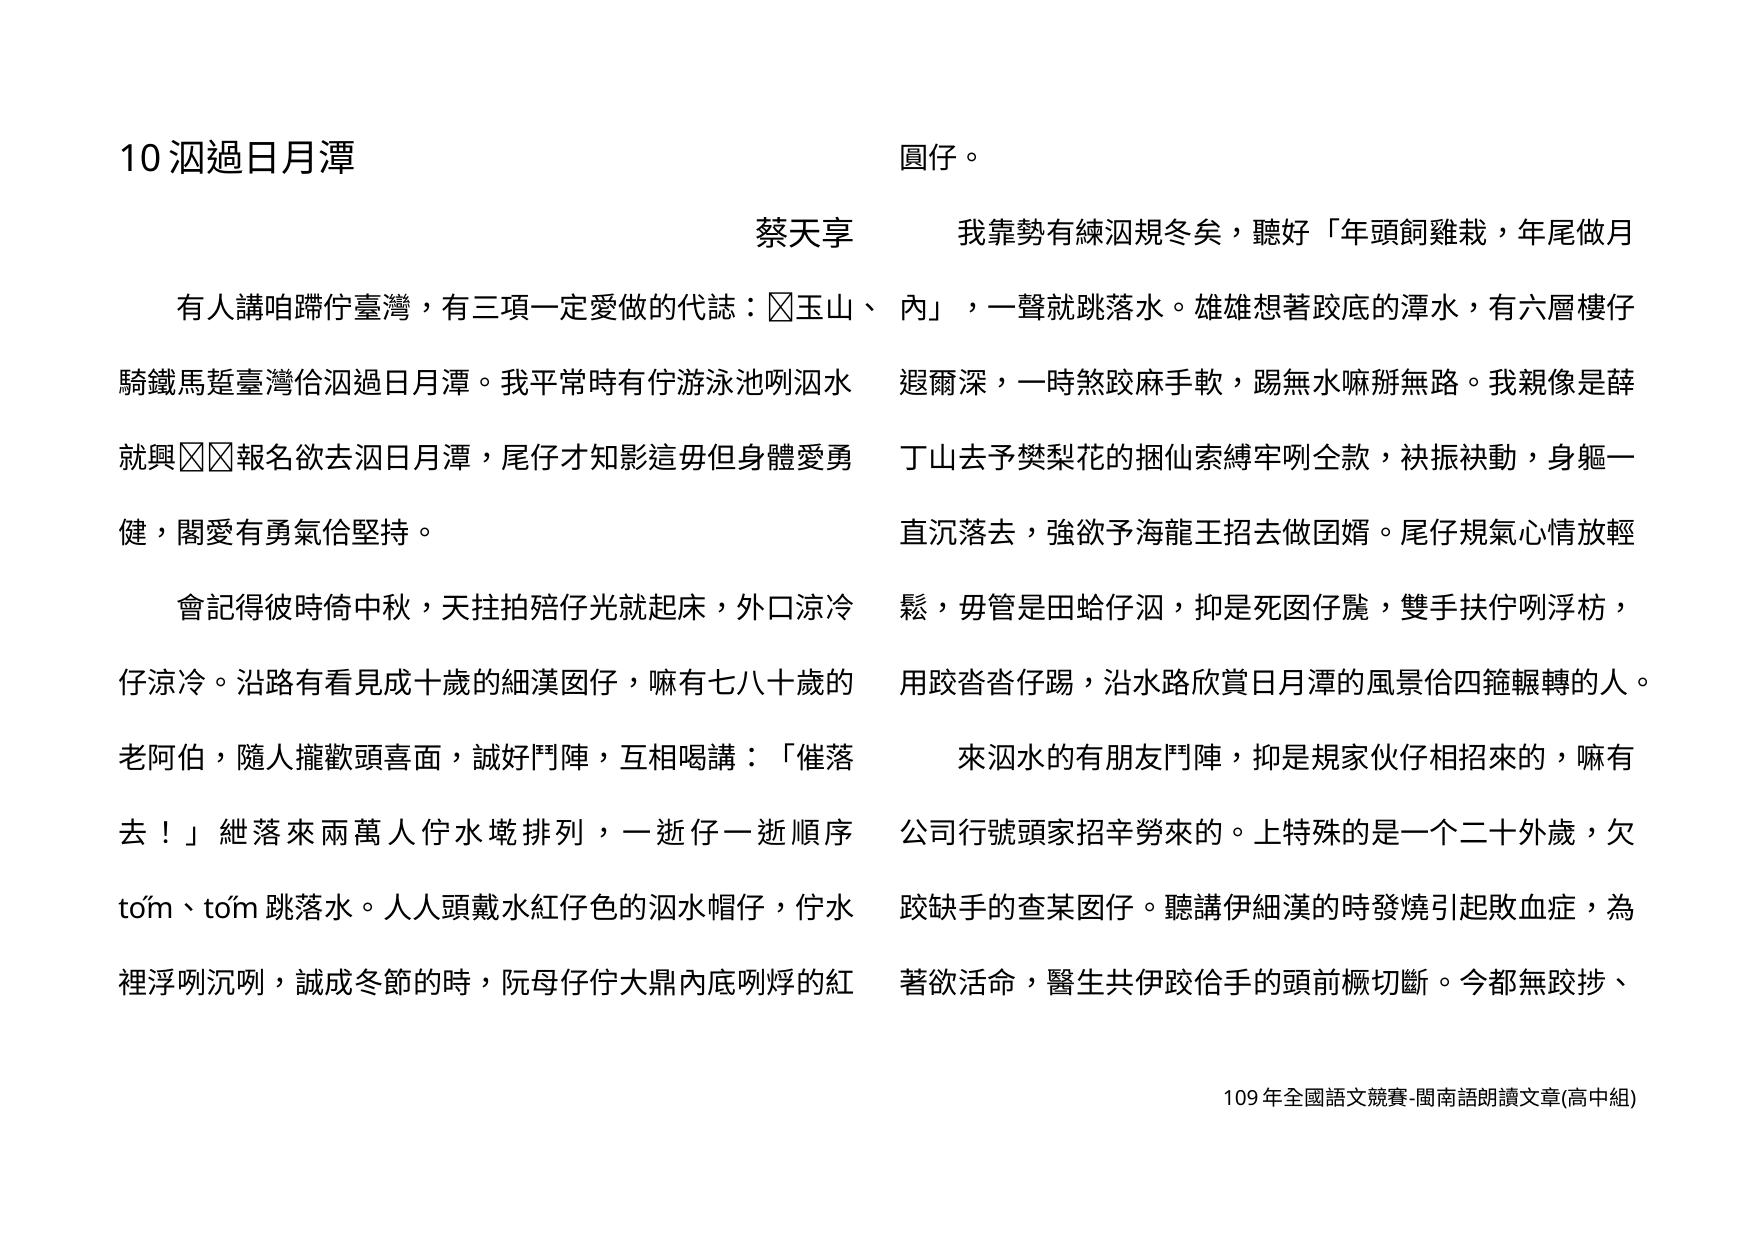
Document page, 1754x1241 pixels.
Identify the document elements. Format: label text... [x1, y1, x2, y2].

text 我靠勢有練泅規冬矣，聽好「年頭飼雞栽，年尾做月內」，一聲就跳落水。雄雄想著跤底的潭水，有六層樓仔遐爾深，一時煞跤麻手軟，踢無水嘛掰無路。我親像是薛丁山去予樊梨花的捆仙索縛牢咧仝款，袂振袂動，身軀一直沉落去，強欲予海龍王招去做囝婿。尾仔規氣心情放輕鬆，毋管是田蛤仔泅，抑是死囡仔䖙，雙手扶佇咧浮枋，用跤沓沓仔踢，沿水路欣賞日月潭的風景佮四箍輾轉的人。 [899, 193, 1636, 718]
text 會記得彼時倚中秋，天拄拍殕仔光就起床，外口涼冷仔涼冷。沿路有看見成十歲的細漢囡仔，嘛有七八十歲的老阿伯，隨人攏歡頭喜面，誠好鬥陣，互相喝講：「催落去！」紲落來兩萬人佇水墘排列，一逝仔一逝順序tőm、tőm跳落水。人人頭戴水紅仔色的泅水帽仔，佇水裡浮咧沉咧，誠成冬節的時，阮母仔佇大鼎內底咧烰的紅圓仔。 [899, 118, 1636, 193]
text 有人講咱蹛佇臺灣，有三項一定愛做的代誌：玉山、騎鐵馬踅臺灣佮泅過日月潭。我平常時有佇游泳池咧泅水，就興𩑾𩑾報名欲去泅日月潭，尾仔才知影這毋但身體愛勇健，閣愛有勇氣佮堅持。 [118, 268, 855, 568]
text 10泅過日月潭 [118, 118, 855, 193]
text 會記得彼時倚中秋，天拄拍殕仔光就起床，外口涼冷仔涼冷。沿路有看見成十歲的細漢囡仔，嘛有七八十歲的老阿伯，隨人攏歡頭喜面，誠好鬥陣，互相喝講：「催落去！」紲落來兩萬人佇水墘排列，一逝仔一逝順序tőm、tőm跳落水。人人頭戴水紅仔色的泅水帽仔，佇水裡浮咧沉咧，誠成冬節的時，阮母仔佇大鼎內底咧烰的紅圓仔。 [118, 568, 855, 1018]
text 蔡天享 [106, 193, 855, 268]
